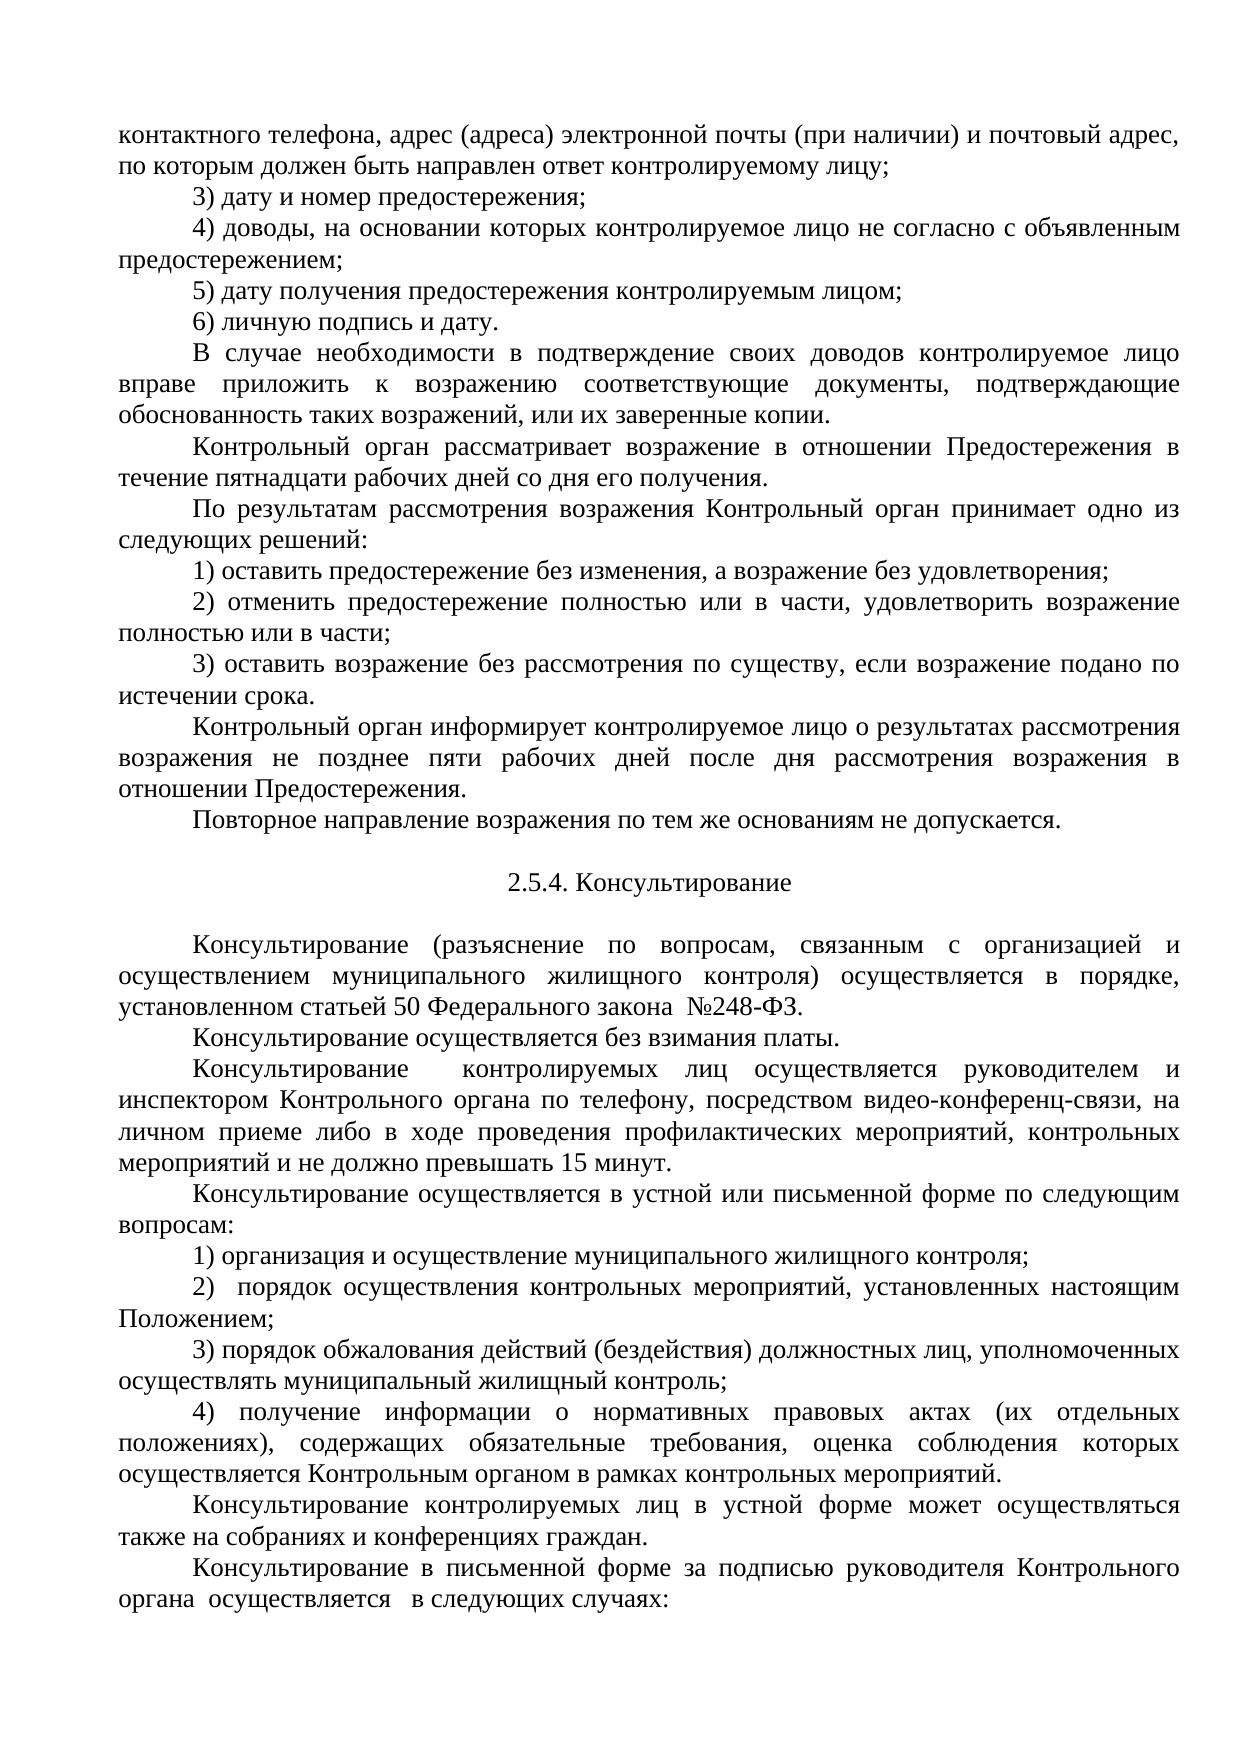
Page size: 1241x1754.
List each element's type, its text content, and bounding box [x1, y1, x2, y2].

text Консультирование контролируемых лиц осуществляется руководителем и инспектором Контрольного органа по телефону, посредством видео-конференц-связи, на личном приеме либо в ходе проведения профилактических мероприятий, контрольных мероприятий и не должно превышать 15 минут. [118, 1052, 1181, 1177]
text 4) получение информации о нормативных правовых актах (их отдельных положениях), содержащих обязательные требования, оценка соблюдения которых осуществляется Контрольным органом в рамках контрольных мероприятий. [118, 1395, 1181, 1488]
text 2.5.4. Консультирование [118, 866, 1181, 897]
text 6) личную подпись и дату. [118, 305, 1181, 336]
text 5) дату получения предостережения контролируемым лицом; [118, 274, 1181, 305]
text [118, 118, 1181, 180]
text 3) дату и номер предостережения; [118, 180, 1181, 212]
text Консультирование осуществляется без взимания платы. [118, 1021, 1181, 1052]
text В случае необходимости в подтверждение своих доводов контролируемое лицо вправе приложить к возражению соответствующие документы, подтверждающие обоснованность таких возражений, или их заверенные копии. [118, 336, 1181, 429]
text 2) порядок осуществления контрольных мероприятий, установленных настоящим Положением; [118, 1271, 1181, 1333]
text 4) доводы, на основании которых контролируемое лицо не согласно с объявленным предостережением; [118, 212, 1181, 274]
text 2) отменить предостережение полностью или в части, удовлетворить возражение полностью или в части; [118, 585, 1181, 648]
text 3) порядок обжалования действий (бездействия) должностных лиц, уполномоченных осуществлять муниципальный жилищный контроль; [118, 1333, 1181, 1395]
text Повторное направление возражения по тем же основаниям не допускается. [118, 803, 1181, 834]
text 1) организация и осуществление муниципального жилищного контроля; [118, 1239, 1181, 1271]
text Консультирование контролируемых лиц в устной форме может осуществляться также на собраниях и конференциях граждан. [118, 1488, 1181, 1551]
text Консультирование в письменной форме за подписью руководителя Контрольного органа осуществляется в следующих случаях: [118, 1551, 1181, 1613]
text 3) оставить возражение без рассмотрения по существу, если возражение подано по истечении срока. [118, 648, 1181, 710]
text Контрольный орган информирует контролируемое лицо о результатах рассмотрения возражения не позднее пяти рабочих дней после дня рассмотрения возражения в отношении Предостережения. [118, 710, 1181, 803]
text Контрольный орган рассматривает возражение в отношении Предостережения в течение пятнадцати рабочих дней со дня его получения. [118, 429, 1181, 492]
text 1) оставить предостережение без изменения, а возражение без удовлетворения; [118, 554, 1181, 585]
text Консультирование (разъяснение по вопросам, связанным с организацией и осуществлением муниципального жилищного контроля) осуществляется в порядке, установленном статьей 50 Федерального закона №248-ФЗ. [118, 928, 1181, 1021]
text По результатам рассмотрения возражения Контрольный орган принимает одно из следующих решений: [118, 492, 1181, 554]
text Консультирование осуществляется в устной или письменной форме по следующим вопросам: [118, 1177, 1181, 1239]
